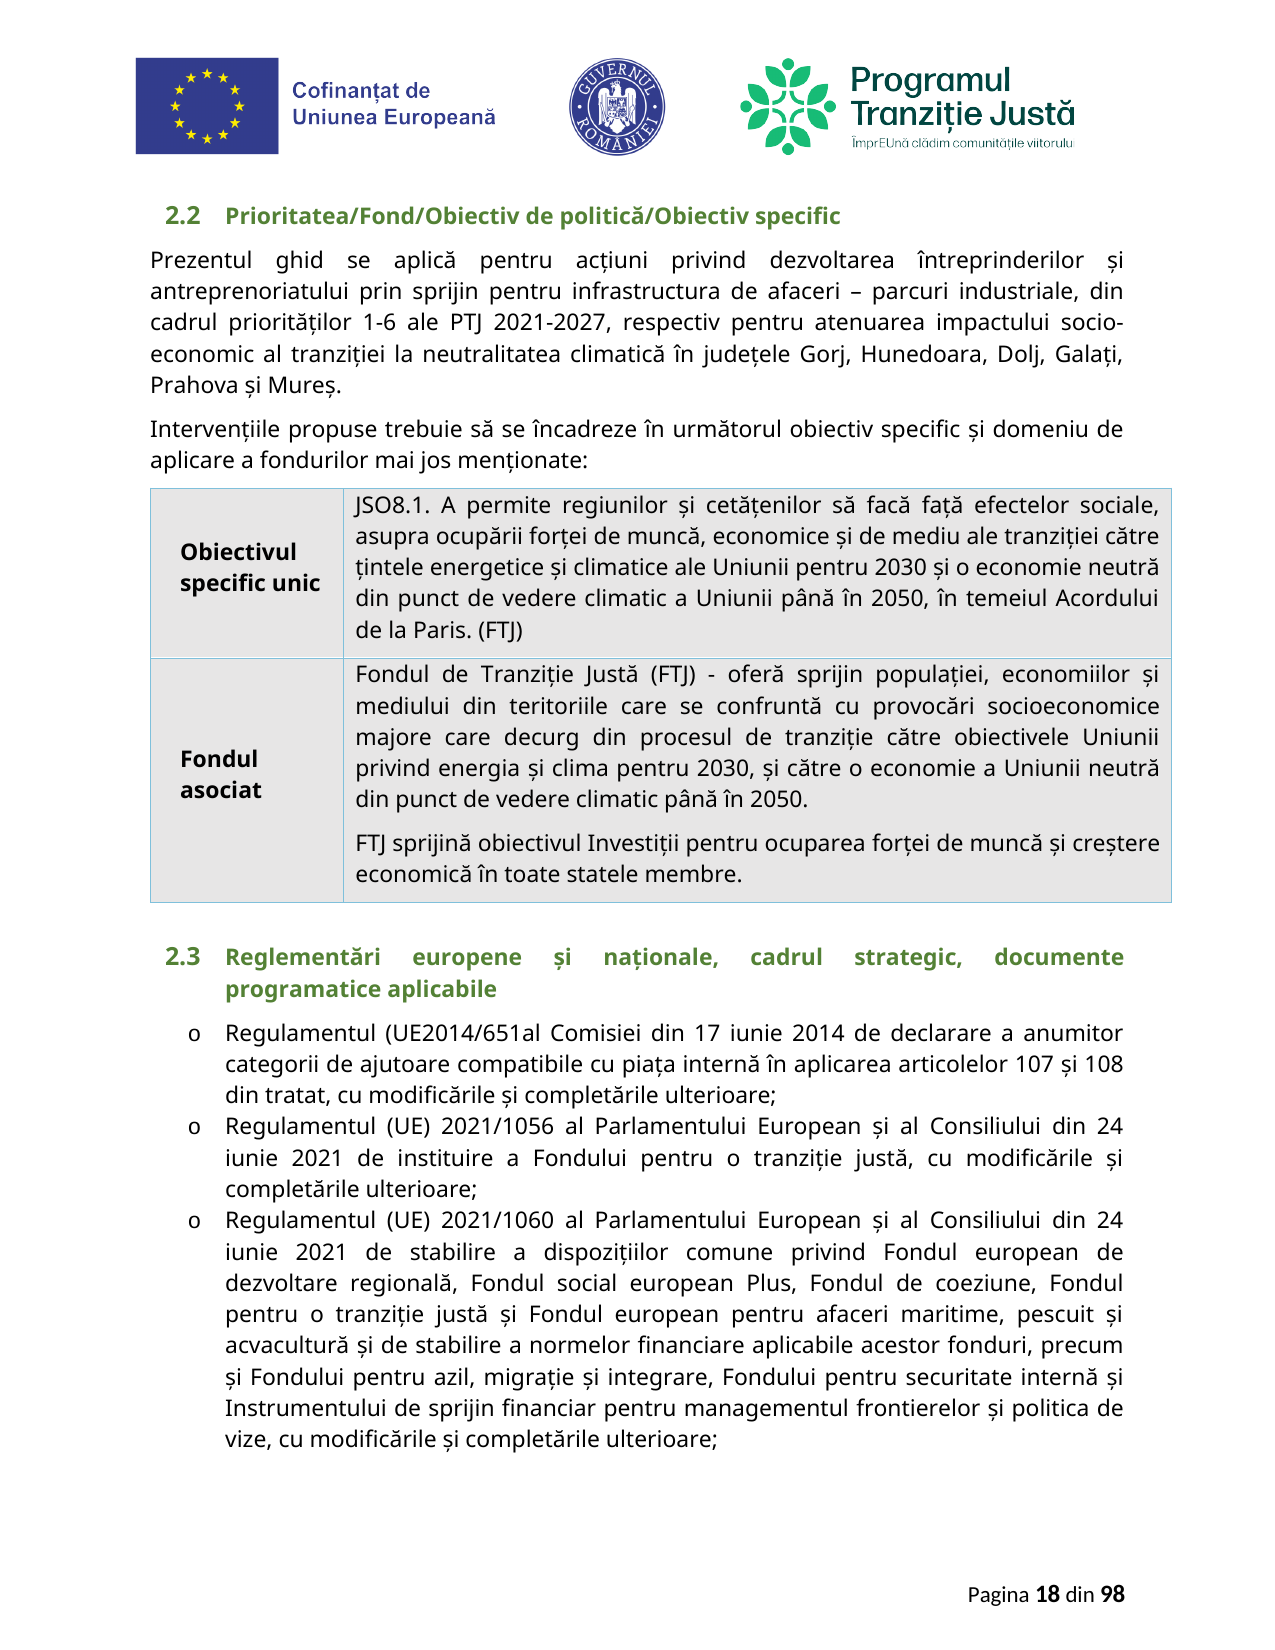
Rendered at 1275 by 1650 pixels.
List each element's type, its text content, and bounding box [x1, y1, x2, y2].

table_header Obiectivul specific unic [151, 489, 343, 657]
subtitle Reglementări europene și naționale, cadrul strategic, documente programatice aplicabile [165, 939, 1125, 1004]
list Regulamentul (UE2014/651al Comisiei din 17 iunie 2014 de declarare a anumitor categorii de ajutoare compatibile cu piața internă în aplicarea articolelor 107 și 108 din tratat, cu modificările și completările ulterioare; [187, 1016, 1124, 1110]
list Regulamentul (UE) 2021/1060 al Parlamentului European și al Consiliului din 24 iunie 2021 de stabilire a dispozițiilor comune privind Fondul european de dezvoltare regională, Fondul social european Plus, Fondul de coeziune, Fondul pentru o tranziție justă și Fondul european pentru afaceri maritime, pescuit și acvacultură și de stabilire a normelor financiare aplicabile acestor fonduri, precum și Fondului pentru azil, migrație și integrare, Fondului pentru securitate internă și Instrumentului de sprijin financiar pentru managementul frontierelor și politica de vize, cu modificările și completările ulterioare; [187, 1204, 1124, 1454]
list Regulamentul (UE) 2021/1056 al Parlamentului European și al Consiliului din 24 iunie 2021 de instituire a Fondului pentru o tranziție justă, cu modificările și completările ulterioare; [187, 1110, 1124, 1204]
text Prezentul ghid se aplică pentru acțiuni privind dezvoltarea întreprinderilor și antreprenoriatului prin sprijin pentru infrastructura de afaceri – parcuri industriale, din cadrul priorităților 1-6 ale PTJ 2021-2027, respectiv pentru atenuarea impactului socio-economic al tranziției la neutralitatea climatică în județele Gorj, Hunedoara, Dolj, Galați, Prahova și Mureș. [150, 244, 1125, 400]
table_cell Fondul de Tranziție Justă (FTJ) - oferă sprijin populației, economiilor și mediului din teritoriile care se confruntă cu provocări socioeconomice majore care decurg din procesul de tranziție către obiectivele Uniunii privind energia și clima pentru 2030, și către o economie a Uniunii neutră din punct de vedere climatic până în 2050. FTJ sprijină obiectivul Investiții pentru ocuparea forței de muncă și creștere economică în toate statele membre. [344, 659, 1171, 902]
table_header JSO8.1. A permite regiunilor și cetățenilor să facă față efectelor sociale, asupra ocupării forței de muncă, economice și de mediu ale tranziției către țintele energetice și climatice ale Uniunii pentru 2030 și o economie neutră din punct de vedere climatic a Uniunii până în 2050, în temeiul Acordului de la Paris. (FTJ) [344, 489, 1171, 657]
text Intervențiile propuse trebuie să se încadreze în următorul obiectiv specific și domeniu de aplicare a fondurilor mai jos menționate: [150, 413, 1125, 475]
subtitle Prioritatea/Fond/Obiectiv de politică/Obiectiv specific [165, 197, 1125, 231]
table_cell Fondul asociat [151, 659, 343, 902]
